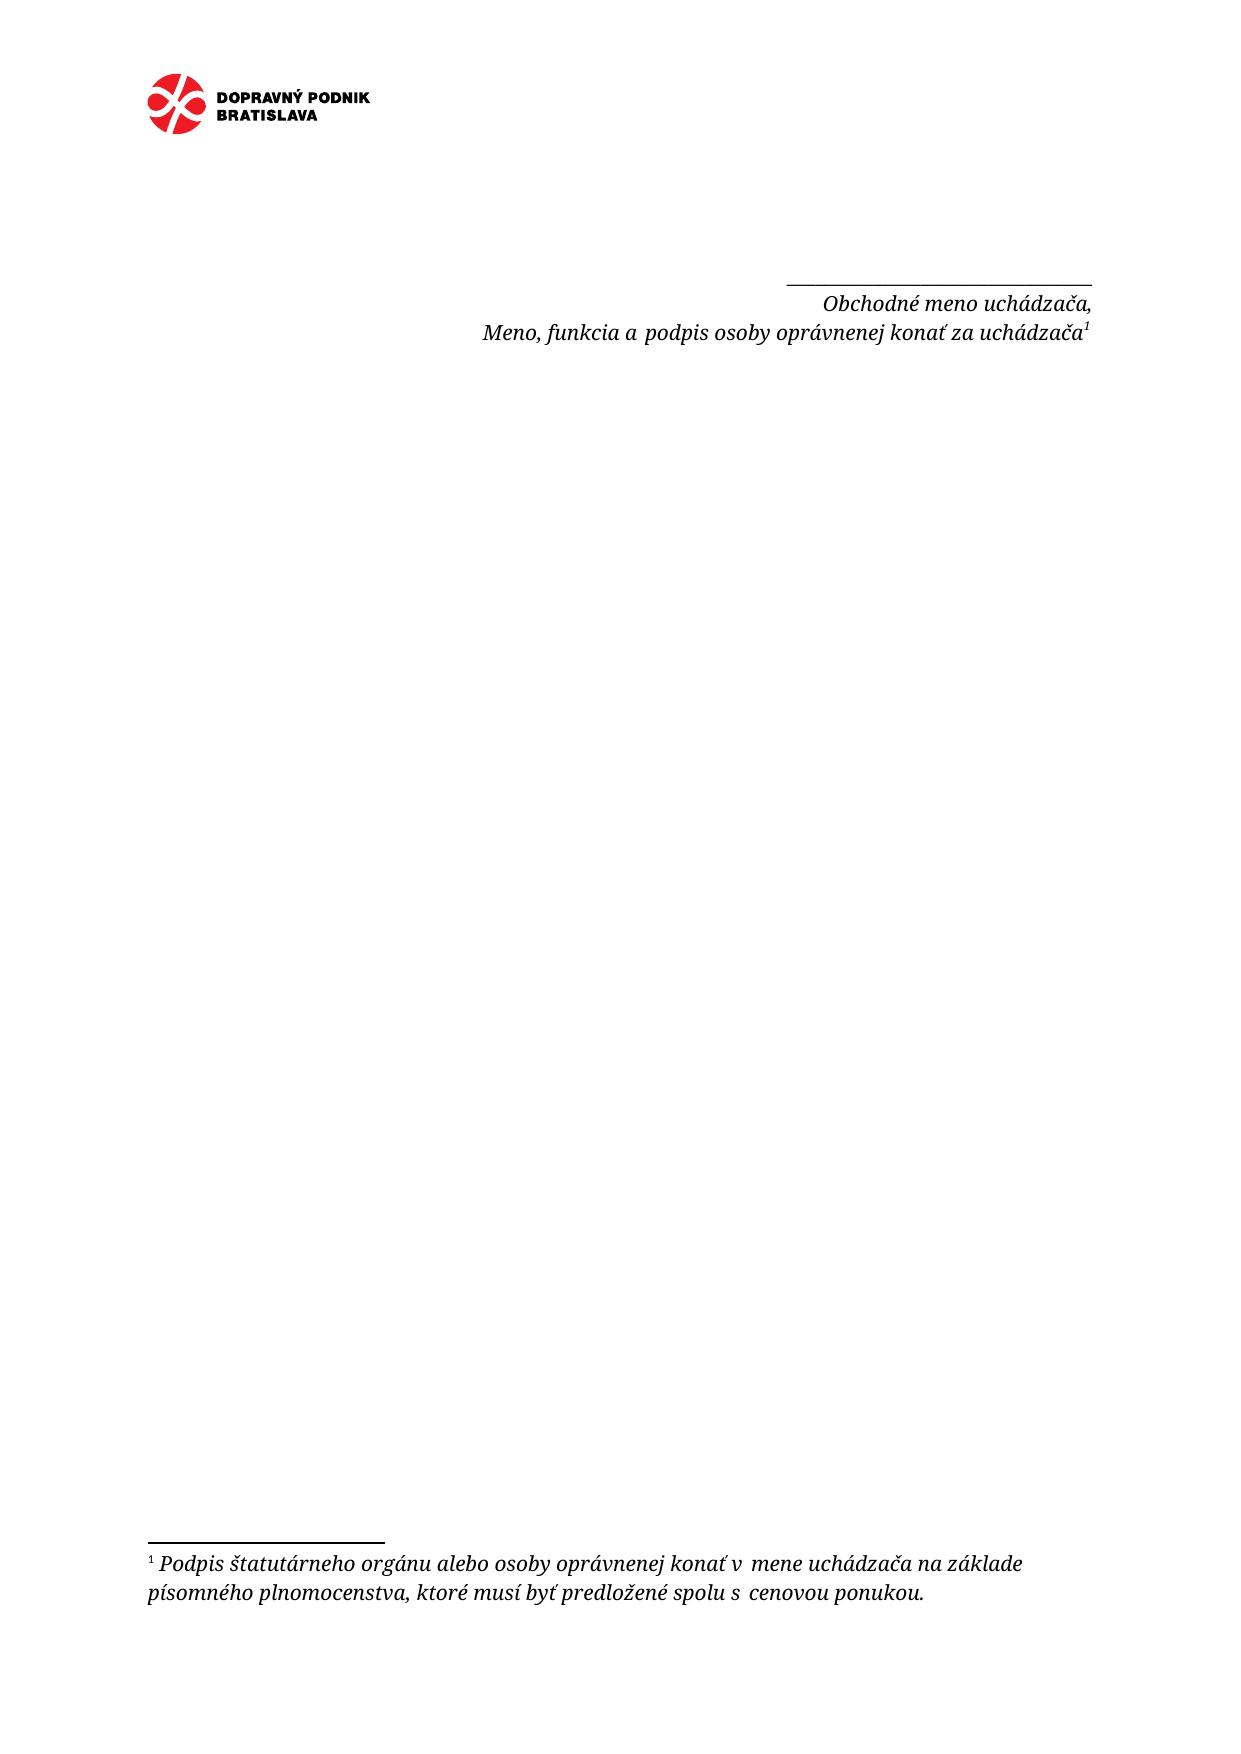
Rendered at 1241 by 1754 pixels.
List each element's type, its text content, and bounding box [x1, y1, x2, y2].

text Meno, funkcia a podpis osoby oprávnenej konať za uchádzača [148, 318, 1093, 346]
text Obchodné meno uchádzača, [148, 289, 1093, 318]
text ________________________________ [148, 261, 1093, 289]
